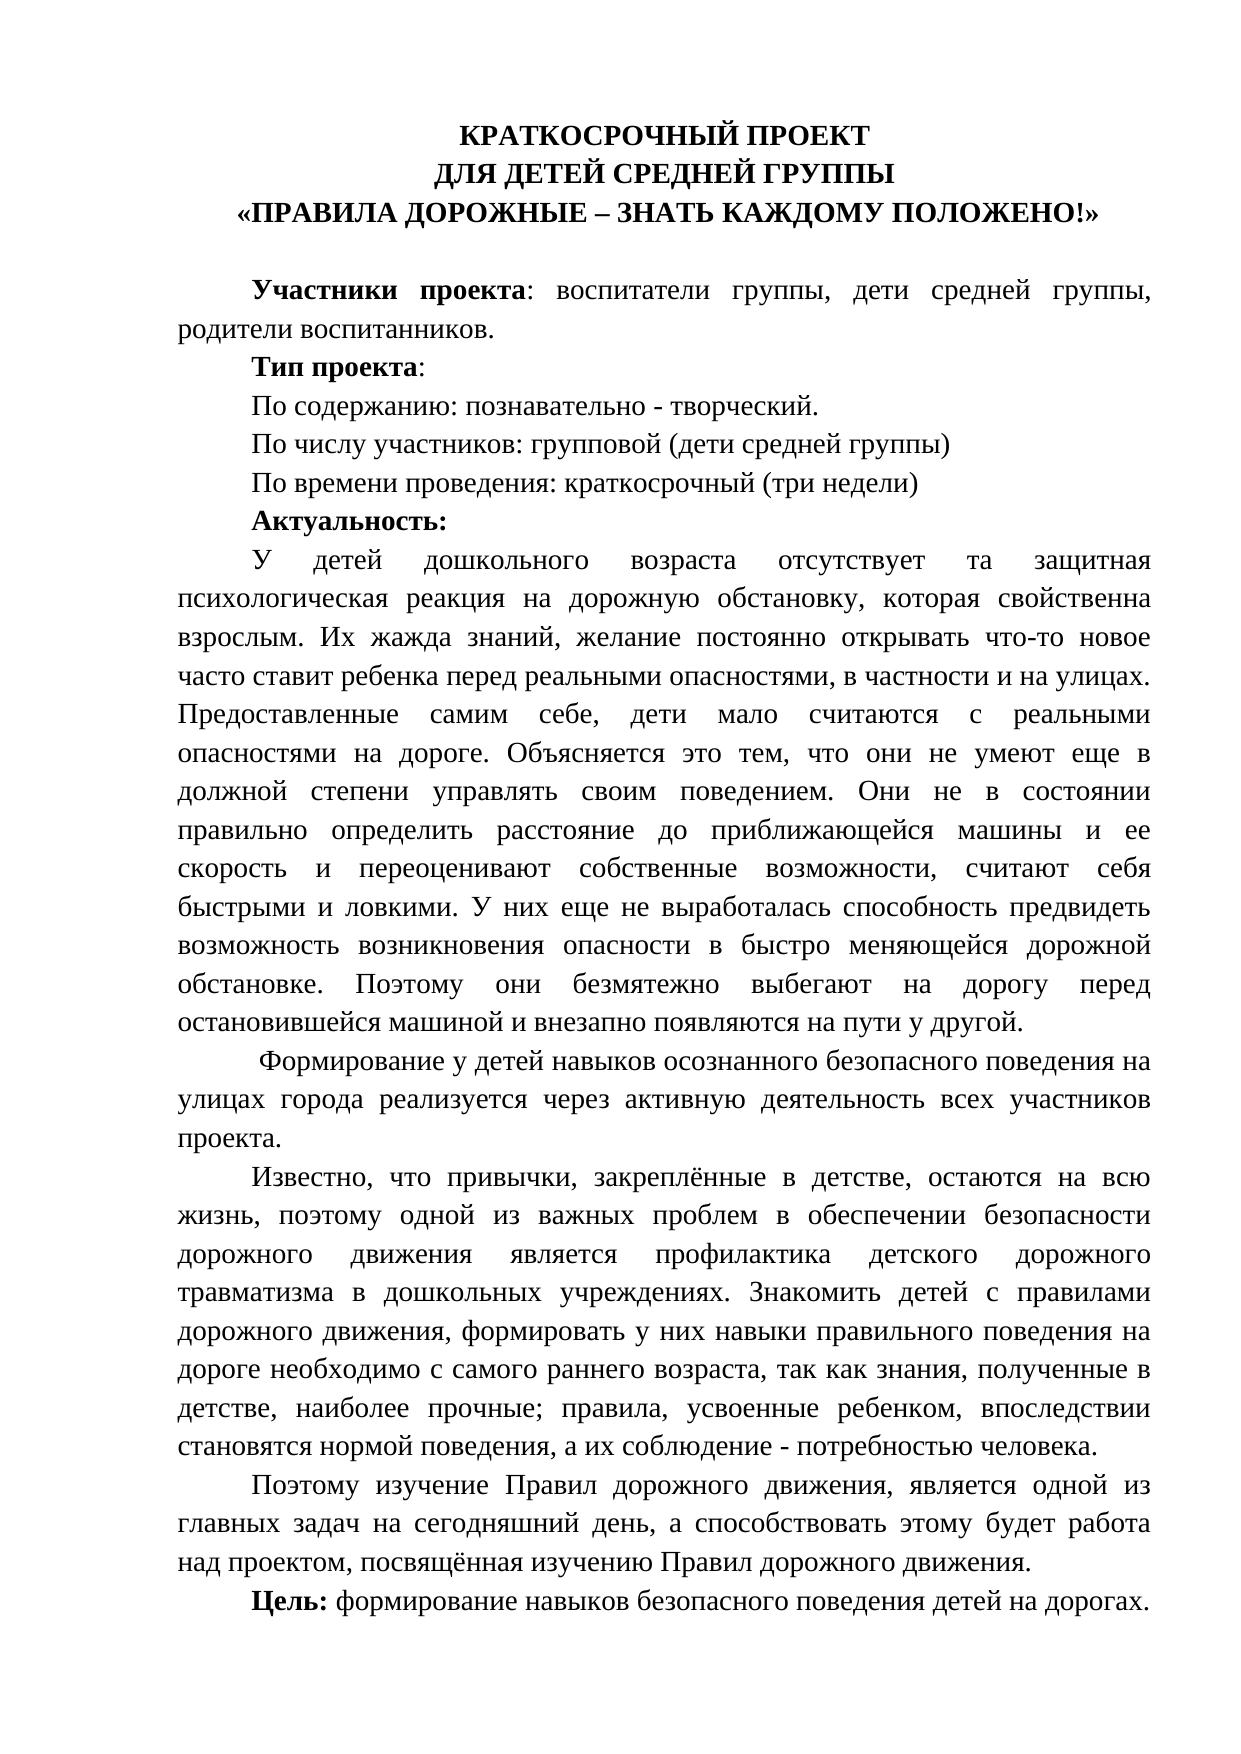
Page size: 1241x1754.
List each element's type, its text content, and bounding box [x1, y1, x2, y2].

text Тип проекта: [177, 349, 1152, 383]
text для детей средней группы [177, 157, 1152, 190]
text У детей дошкольного возраста отсутствует та защитная психологическая реакция на дорожную обстановку, которая свойственна взрослым. Их жажда знаний, желание постоянно открывать что-то новое часто ставит ребенка перед реальными опасностями, в частности и на улицах. Предоставленные самим себе, дети мало считаются с реальными опасностями на дороге. Объясняется это тем, что они не умеют еще в должной степени управлять своим поведением. Они не в состоянии правильно определить расстояние до приближающейся машины и ее скорость и переоценивают собственные возможности, считают себя быстрыми и ловкими. У них еще не выработалась способность предвидеть возможность возникновения опасности в быстро меняющейся дорожной обстановке. Поэтому они безмятежно выбегают на дорогу перед остановившейся машиной и внезапно появляются на пути у другой. [177, 542, 1152, 1038]
text Формирование у детей навыков осознанного безопасного поведения на улицах города реализуется через активную деятельность всех участников проекта. [177, 1043, 1152, 1154]
text Участники проекта: воспитатели группы, дети средней группы, родители воспитанников. [177, 272, 1152, 344]
text По числу участников: групповой (дети средней группы) [177, 426, 1152, 460]
text Актуальность: [177, 503, 1152, 537]
text Известно, что привычки, закреплённые в детстве, остаются на всю жизнь, поэтому одной из важных проблем в обеспечении безопасности дорожного движения является профилактика детского дорожного травматизма в дошкольных учреждениях. Знакомить детей с правилами дорожного движения, формировать у них навыки правильного поведения на дороге необходимо с самого раннего возраста, так как знания, полученные в детстве, наиболее прочные; правила, усвоенные ребенком, впоследствии становятся нормой поведения, а их соблюдение - потребностью человека. [177, 1159, 1152, 1462]
text Цель: формирование навыков безопасного поведения детей на дорогах. [177, 1583, 1152, 1616]
text По содержанию: познавательно - творческий. [177, 388, 1152, 421]
text «Правила дорожные – знать каждому положено!» [177, 195, 1152, 229]
text Поэтому изучение Правил дорожного движения, является одной из главных задач на сегодняшний день, а способствовать этому будет работа над проектом, посвящённая изучению Правил дорожного движения. [177, 1467, 1152, 1578]
text По времени проведения: краткосрочный (три недели) [177, 465, 1152, 498]
text краткосрочный Проект [177, 118, 1152, 152]
